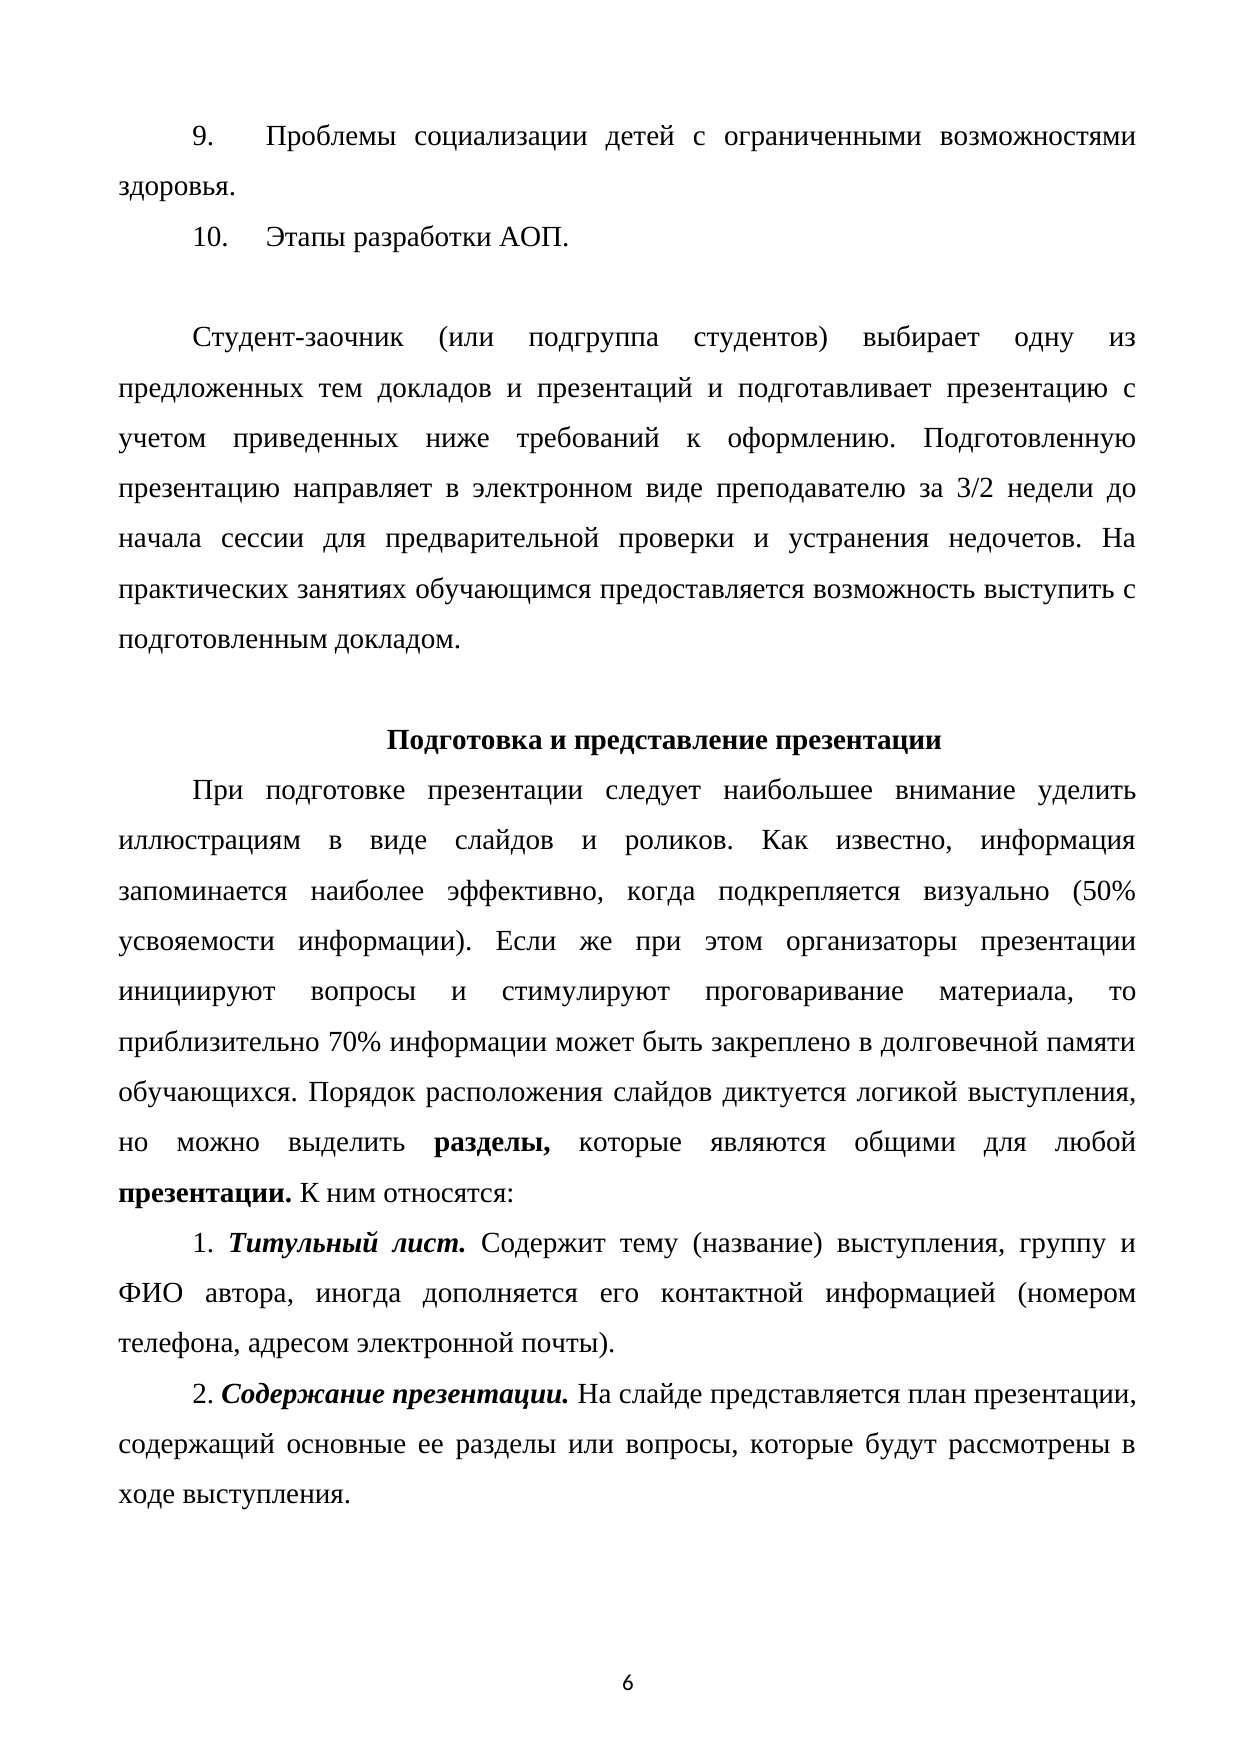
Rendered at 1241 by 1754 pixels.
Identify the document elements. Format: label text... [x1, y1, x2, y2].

text Подготовка и представление презентации [118, 722, 1137, 755]
text 1. Титульный лист. Содержит тему (название) выступления, группу и ФИО автора, иногда дополняется его контактной информацией (номером телефона, адресом электронной почты). [118, 1225, 1137, 1359]
text Студент-заочник (или подгруппа студентов) выбирает одну из предложенных тем докладов и презентаций и подготавливает презентацию с учетом приведенных ниже требований к оформлению. Подготовленную презентацию направляет в электронном виде преподавателю за 3/2 недели до начала сессии для предварительной проверки и устранения недочетов. На практических занятиях обучающимся предоставляется возможность выступить с подготовленным докладом. [118, 319, 1137, 655]
text 9. Проблемы социализации детей с ограниченными возможностями здоровья. [118, 118, 1137, 202]
text При подготовке презентации следует наибольшее внимание уделить иллюстрациям в виде слайдов и роликов. Как известно, информация запоминается наиболее эффективно, когда подкрепляется визуально (50% усвояемости информации). Если же при этом организаторы презентации инициируют вопросы и стимулируют проговаривание материала, то приблизительно 70% информации может быть закреплено в долговечной памяти обучающихся. Порядок расположения слайдов диктуется логикой выступления, но можно выделить разделы, которые являются общими для любой презентации. К ним относятся: [118, 772, 1137, 1208]
text 10. Этапы разработки АОП. [118, 219, 1137, 252]
text 2. Содержание презентации. На слайде представляется план презентации, содержащий основные ее разделы или вопросы, которые будут рассмотрены в ходе выступления. [118, 1376, 1137, 1510]
